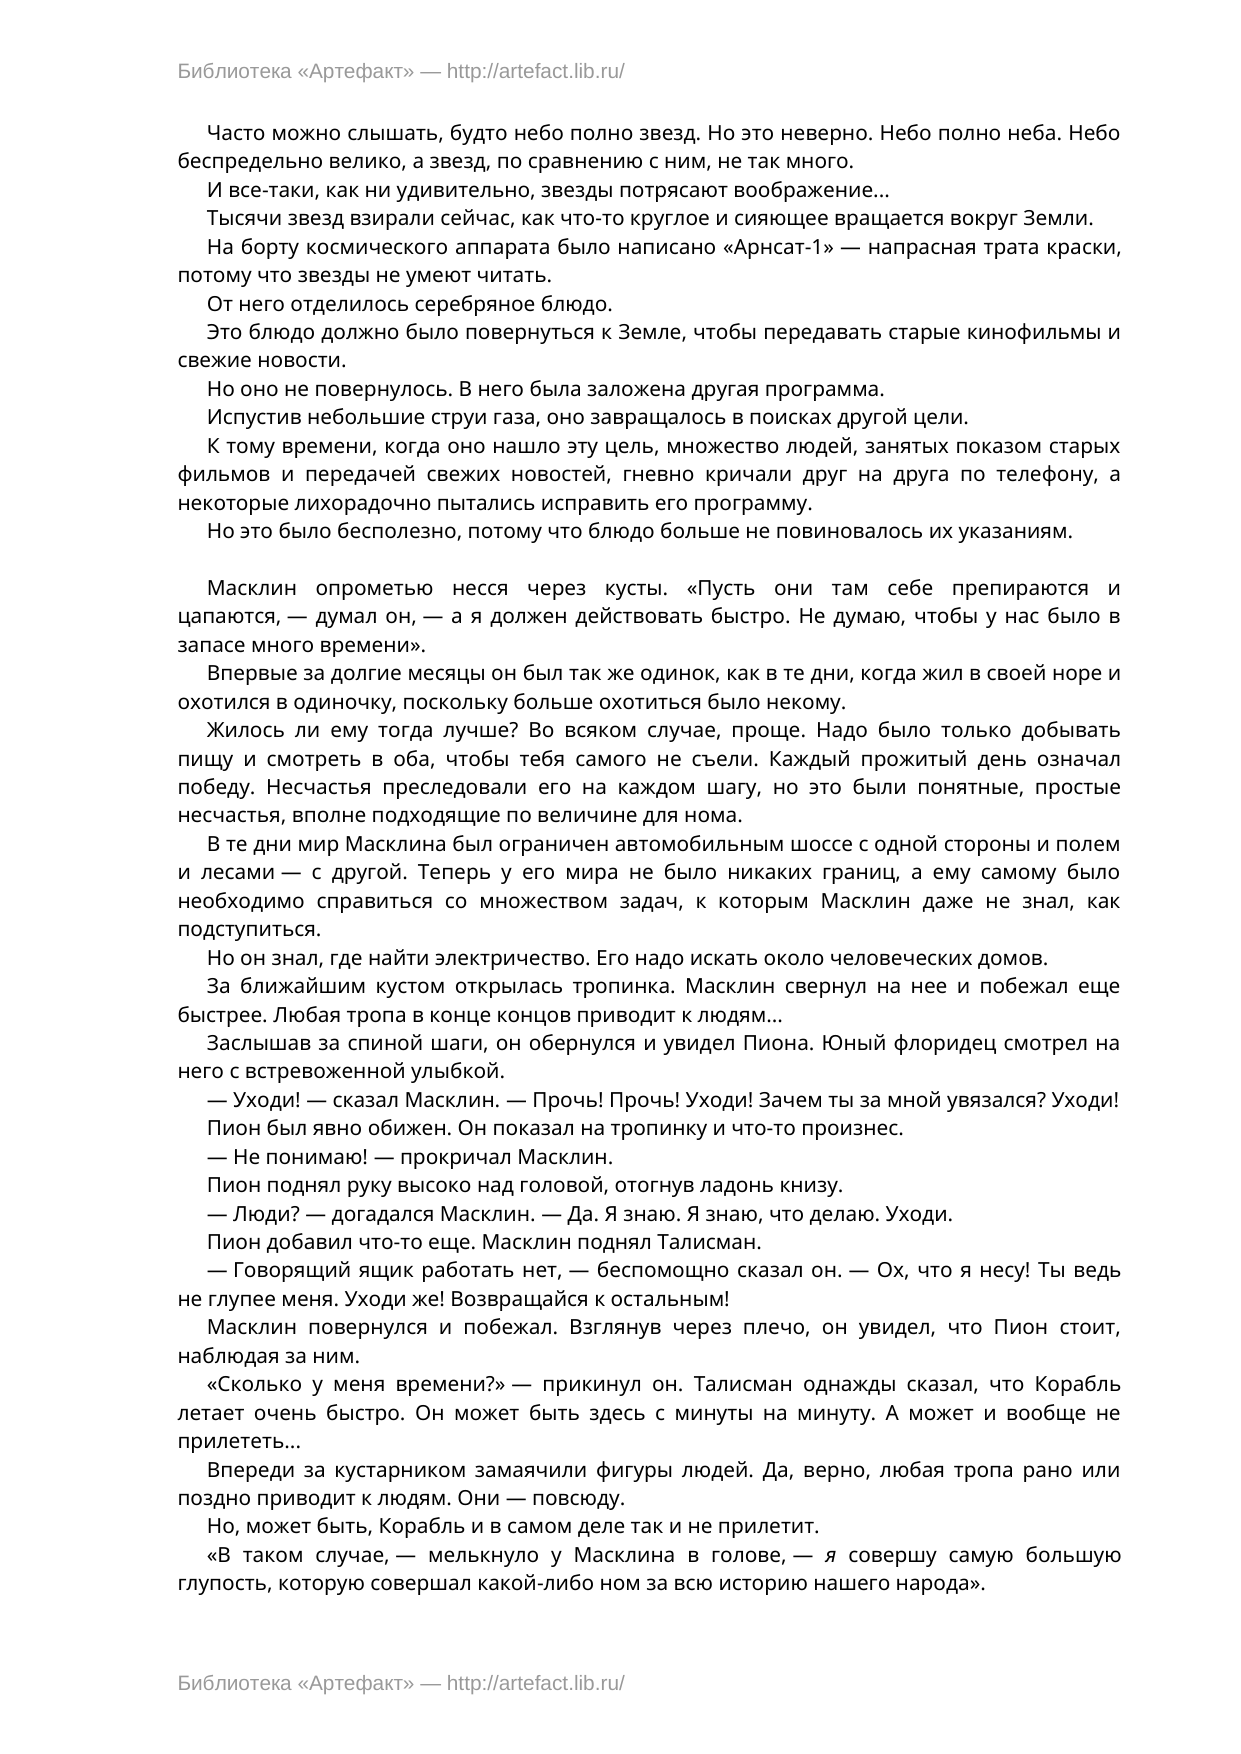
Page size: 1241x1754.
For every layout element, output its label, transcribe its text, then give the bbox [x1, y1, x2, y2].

text Это блюдо должно было повернуться к Земле, чтобы передавать старые кинофильмы и свежие новости. [177, 317, 1122, 374]
text Пион добавил что-то еще. Масклин поднял Талисман. [177, 1227, 1122, 1256]
text — Не понимаю! — прокричал Масклин. [177, 1142, 1122, 1170]
text — Люди? — догадался Масклин. — Да. Я знаю. Я знаю, что делаю. Уходи. [177, 1199, 1122, 1227]
text На борту космического аппарата было написано «Арнсат-1» — напрасная трата краски, потому что звезды не умеют читать. [177, 232, 1122, 289]
text Испустив небольшие струи газа, оно завращалось в поисках другой цели. [177, 402, 1122, 431]
text Но, может быть, Корабль и в самом деле так и не прилетит. [177, 1512, 1122, 1540]
text Пион был явно обижен. Он показал на тропинку и что-то произнес. [177, 1113, 1122, 1142]
text Часто можно слышать, будто небо полно звезд. Но это неверно. Небо полно неба. Небо беспредельно велико, а звезд, по сравнению с ним, не так много. [177, 118, 1122, 175]
text «Сколько у меня времени?» — прикинул он. Талисман однажды сказал, что Корабль летает очень быстро. Он может быть здесь с минуты на минуту. А может и вообще не прилететь... [177, 1369, 1122, 1455]
text Пион поднял руку высоко над головой, отогнув ладонь книзу. [177, 1170, 1122, 1199]
text Заслышав за спиной шаги, он обернулся и увидел Пиона. Юный флоридец смотрел на него с встревоженной улыбкой. [177, 1028, 1122, 1085]
text «В таком случае, — мелькнуло у Масклина в голове, — я совершу самую большую глупость, которую совершал какой-либо ном за всю историю нашего народа». [177, 1540, 1122, 1597]
text К тому времени, когда оно нашло эту цель, множество людей, занятых показом старых фильмов и передачей свежих новостей, гневно кричали друг на друга по телефону, а некоторые лихорадочно пытались исправить его программу. [177, 431, 1122, 516]
text В те дни мир Масклина был ограничен автомобильным шоссе с одной стороны и полем и лесами — с другой. Теперь у его мира не было никаких границ, а ему самому было необходимо справиться со множеством задач, к которым Масклин даже не знал, как подступиться. [177, 829, 1122, 943]
text Но он знал, где найти электричество. Его надо искать около человеческих домов. [177, 943, 1122, 971]
text Но оно не повернулось. В него была заложена другая программа. [177, 374, 1122, 402]
text Но это было бесполезно, потому что блюдо больше не повиновалось их указаниям. [177, 516, 1122, 545]
text Масклин повернулся и побежал. Взглянув через плечо, он увидел, что Пион стоит, наблюдая за ним. [177, 1312, 1122, 1369]
text Жилось ли ему тогда лучше? Во всяком случае, проще. Надо было только добывать пищу и смотреть в оба, чтобы тебя самого не съели. Каждый прожитый день означал победу. Несчастья преследовали его на каждом шагу, но это были понятные, простые несчастья, вполне подходящие по величине для нома. [177, 715, 1122, 829]
text Масклин опрометью несся через кусты. «Пусть они там себе препираются и цапаются, — думал он, — а я должен действовать быстро. Не думаю, чтобы у нас было в запасе много времени». [177, 573, 1122, 658]
text Впервые за долгие месяцы он был так же одинок, как в те дни, когда жил в своей норе и охотился в одиночку, поскольку больше охотиться было некому. [177, 658, 1122, 715]
text От него отделилось серебряное блюдо. [177, 289, 1122, 317]
text И все-таки, как ни удивительно, звезды потрясают воображение... [177, 175, 1122, 203]
text За ближайшим кустом открылась тропинка. Масклин свернул на нее и побежал еще быстрее. Любая тропа в конце концов приводит к людям... [177, 971, 1122, 1028]
text — Говорящий ящик работать нет, — беспомощно сказал он. — Ох, что я несу! Ты ведь не глупее меня. Уходи же! Возвращайся к остальным! [177, 1256, 1122, 1312]
text — Уходи! — сказал Масклин. — Прочь! Прочь! Уходи! Зачем ты за мной увязался? Уходи! [177, 1085, 1122, 1113]
text Впереди за кустарником замаячили фигуры людей. Да, верно, любая тропа рано или поздно приводит к людям. Они — повсюду. [177, 1455, 1122, 1512]
text Тысячи звезд взирали сейчас, как что-то круглое и сияющее вращается вокруг Земли. [177, 203, 1122, 232]
